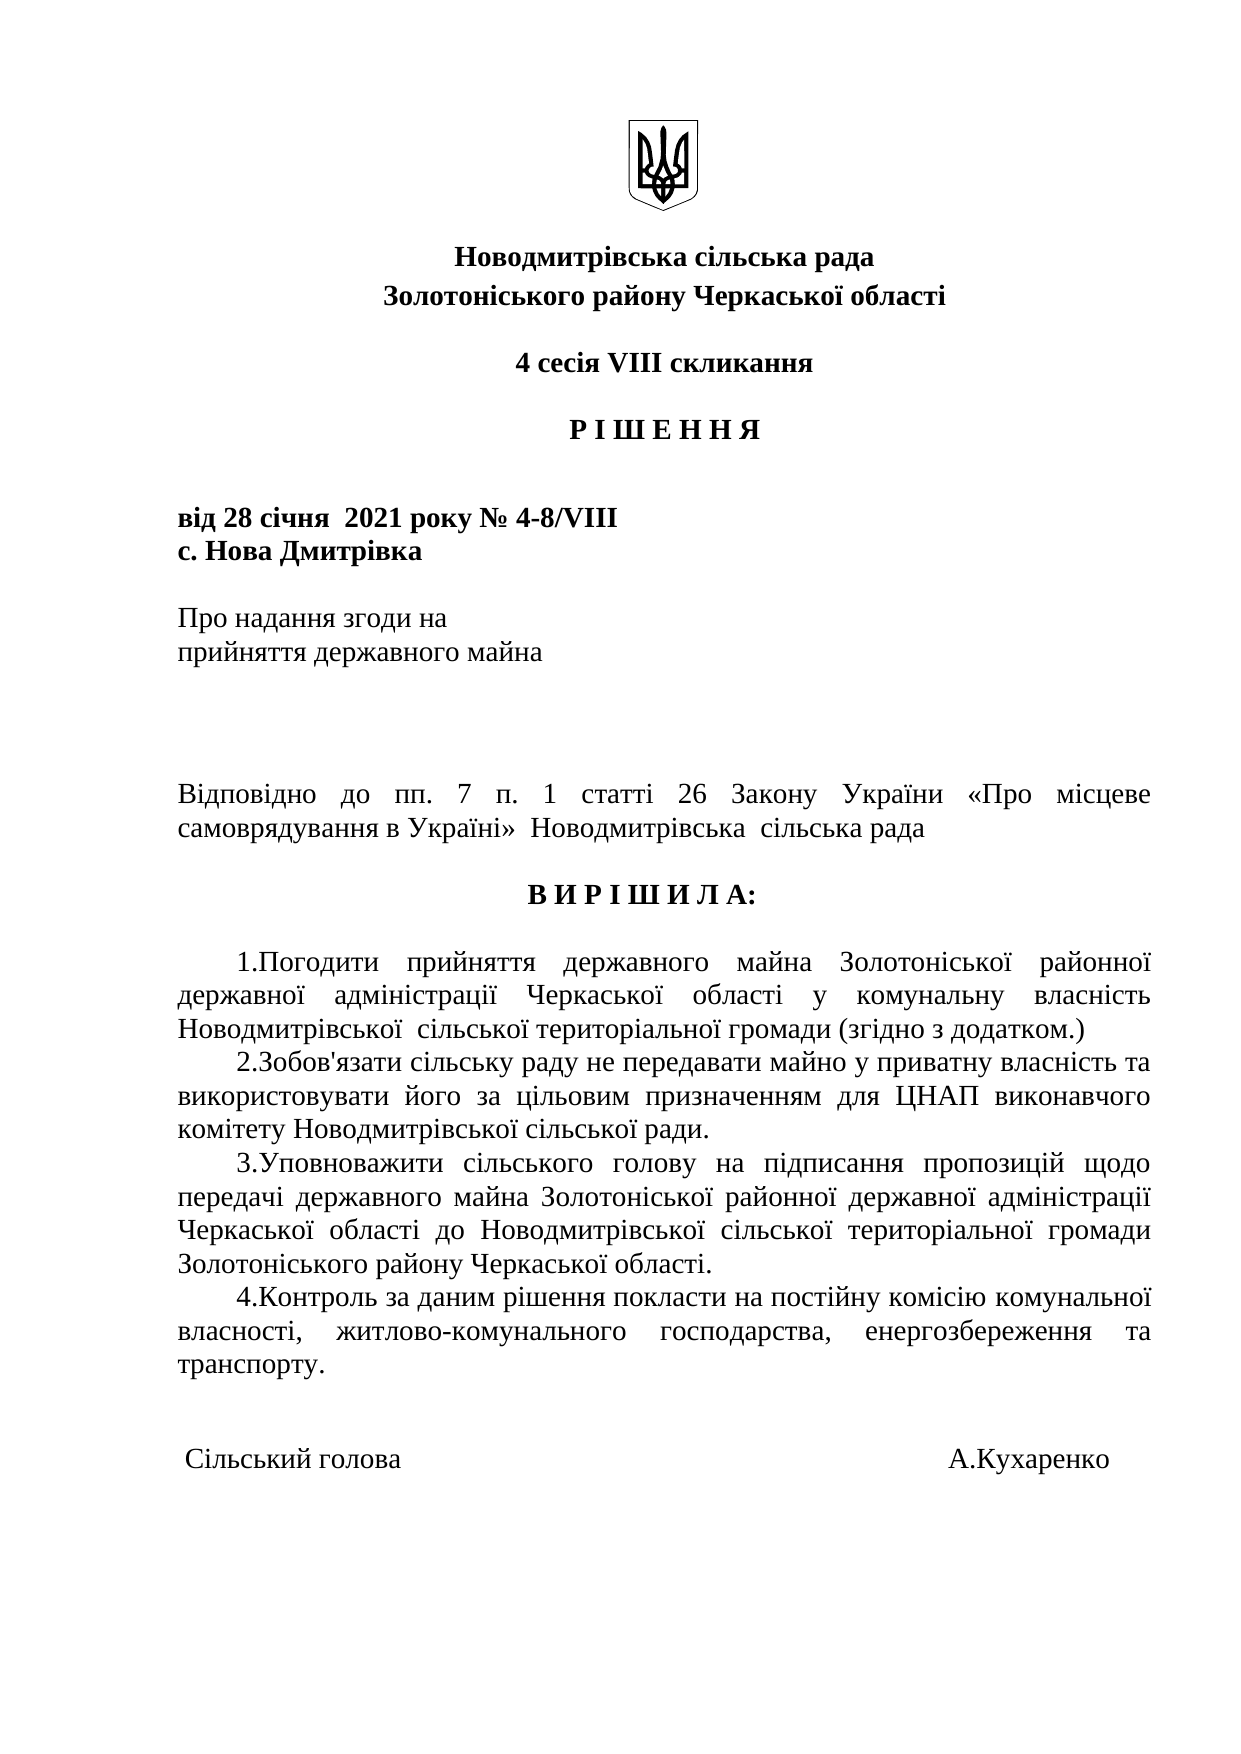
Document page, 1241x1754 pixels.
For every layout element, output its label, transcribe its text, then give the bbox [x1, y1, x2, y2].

text від 28 січня 2021 року № 4-8/VІІІ [177, 500, 1152, 533]
text 4 сесія VІІІ скликання [177, 345, 1152, 378]
subtitle Р І Ш Е Н Н Я [177, 412, 1152, 445]
text Відповідно до пп. 7 п. 1 статті 26 Закону України «Про місцеве самоврядування в Україні» Новодмитрівська сільська рада [177, 776, 1152, 843]
text 2.Зобов'язати сільську раду не передавати майно у приватну власність та використовувати його за цільовим призначенням для ЦНАП виконавчого комітету Новодмитрівської сільської ради. [177, 1044, 1152, 1145]
text с. Нова Дмитрівка [177, 533, 1152, 567]
text 4.Контроль за даним рішення покласти на постійну комісію комунальної власності, житлово-комунального господарства, енергозбереження та транспорту. [177, 1279, 1152, 1380]
subtitle Золотоніського району Черкаської області [177, 278, 1152, 311]
text В И Р І Ш И Л А: [177, 877, 1152, 910]
text Сільський голова А.Кухаренко [177, 1441, 1152, 1475]
text прийняття державного майна [177, 634, 1152, 667]
text Новодмитрівська сільська рада [177, 239, 1152, 273]
text Про надання згоди на [177, 600, 1152, 634]
text 1.Погодити прийняття державного майна Золотоніської районної державної адміністрації Черкаської області у комунальну власність Новодмитрівської сільської територіальної громади (згідно з додатком.) [177, 944, 1152, 1044]
text 3.Уповноважити сільського голову на підписання пропозицій щодо передачі державного майна Золотоніської районної державної адміністрації Черкаської області до Новодмитрівської сільської територіальної громади Золотоніського району Черкаської області. [177, 1145, 1152, 1279]
